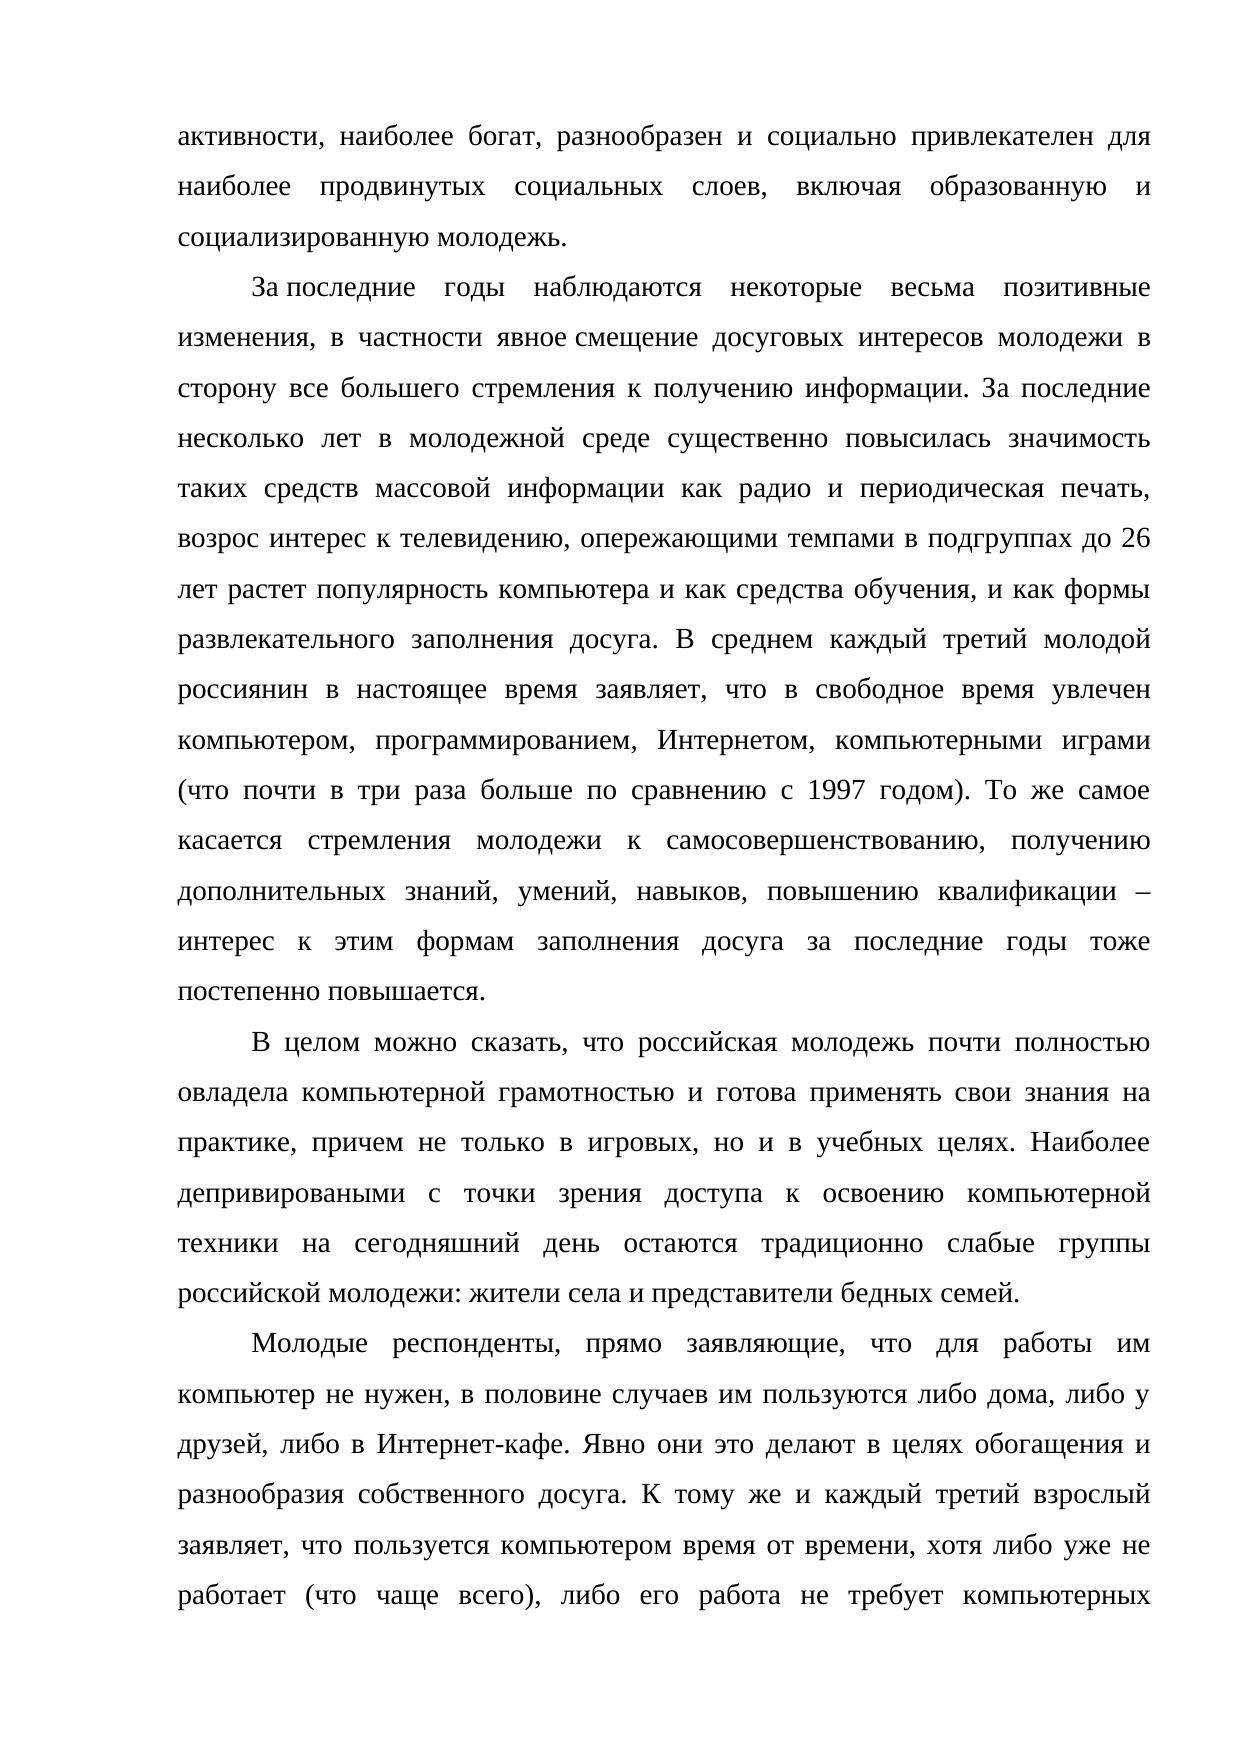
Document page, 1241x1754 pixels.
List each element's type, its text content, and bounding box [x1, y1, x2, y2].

text За последние годы наблюдаются некоторые весьма позитивные изменения, в частности явное смещение досуговых интересов молодежи в сторону все большего стремления к получению информации. За последние несколько лет в молодежной среде существенно повысилась значимость таких средств массовой информации как радио и периодическая печать, возрос интерес к телевидению, опережающими темпами в подгруппах до 26 лет растет популярность компьютера и как средства обучения, и как формы развлекательного заполнения досуга. В среднем каждый третий молодой россиянин в настоящее время заявляет, что в свободное время увлечен компьютером, программированием, Интернетом, компьютерными играми (что почти в три раза больше по сравнению с 1997 годом). То же самое касается стремления молодежи к самосовершенствованию, получению дополнительных знаний, умений, навыков, повышению квалификации – интерес к этим формам заполнения досуга за последние годы тоже постепенно повышается. [177, 269, 1152, 1007]
text В целом можно сказать, что российская молодежь почти полностью овладела компьютерной грамотностью и готова применять свои знания на практике, причем не только в игровых, но и в учебных целях. Наиболее депривироваными с точки зрения доступа к освоению компьютерной техники на сегодняшний день остаются традиционно слабые группы российской молодежи: жители села и представители бедных семей. [177, 1024, 1152, 1309]
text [177, 1326, 1152, 1611]
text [177, 118, 1152, 252]
